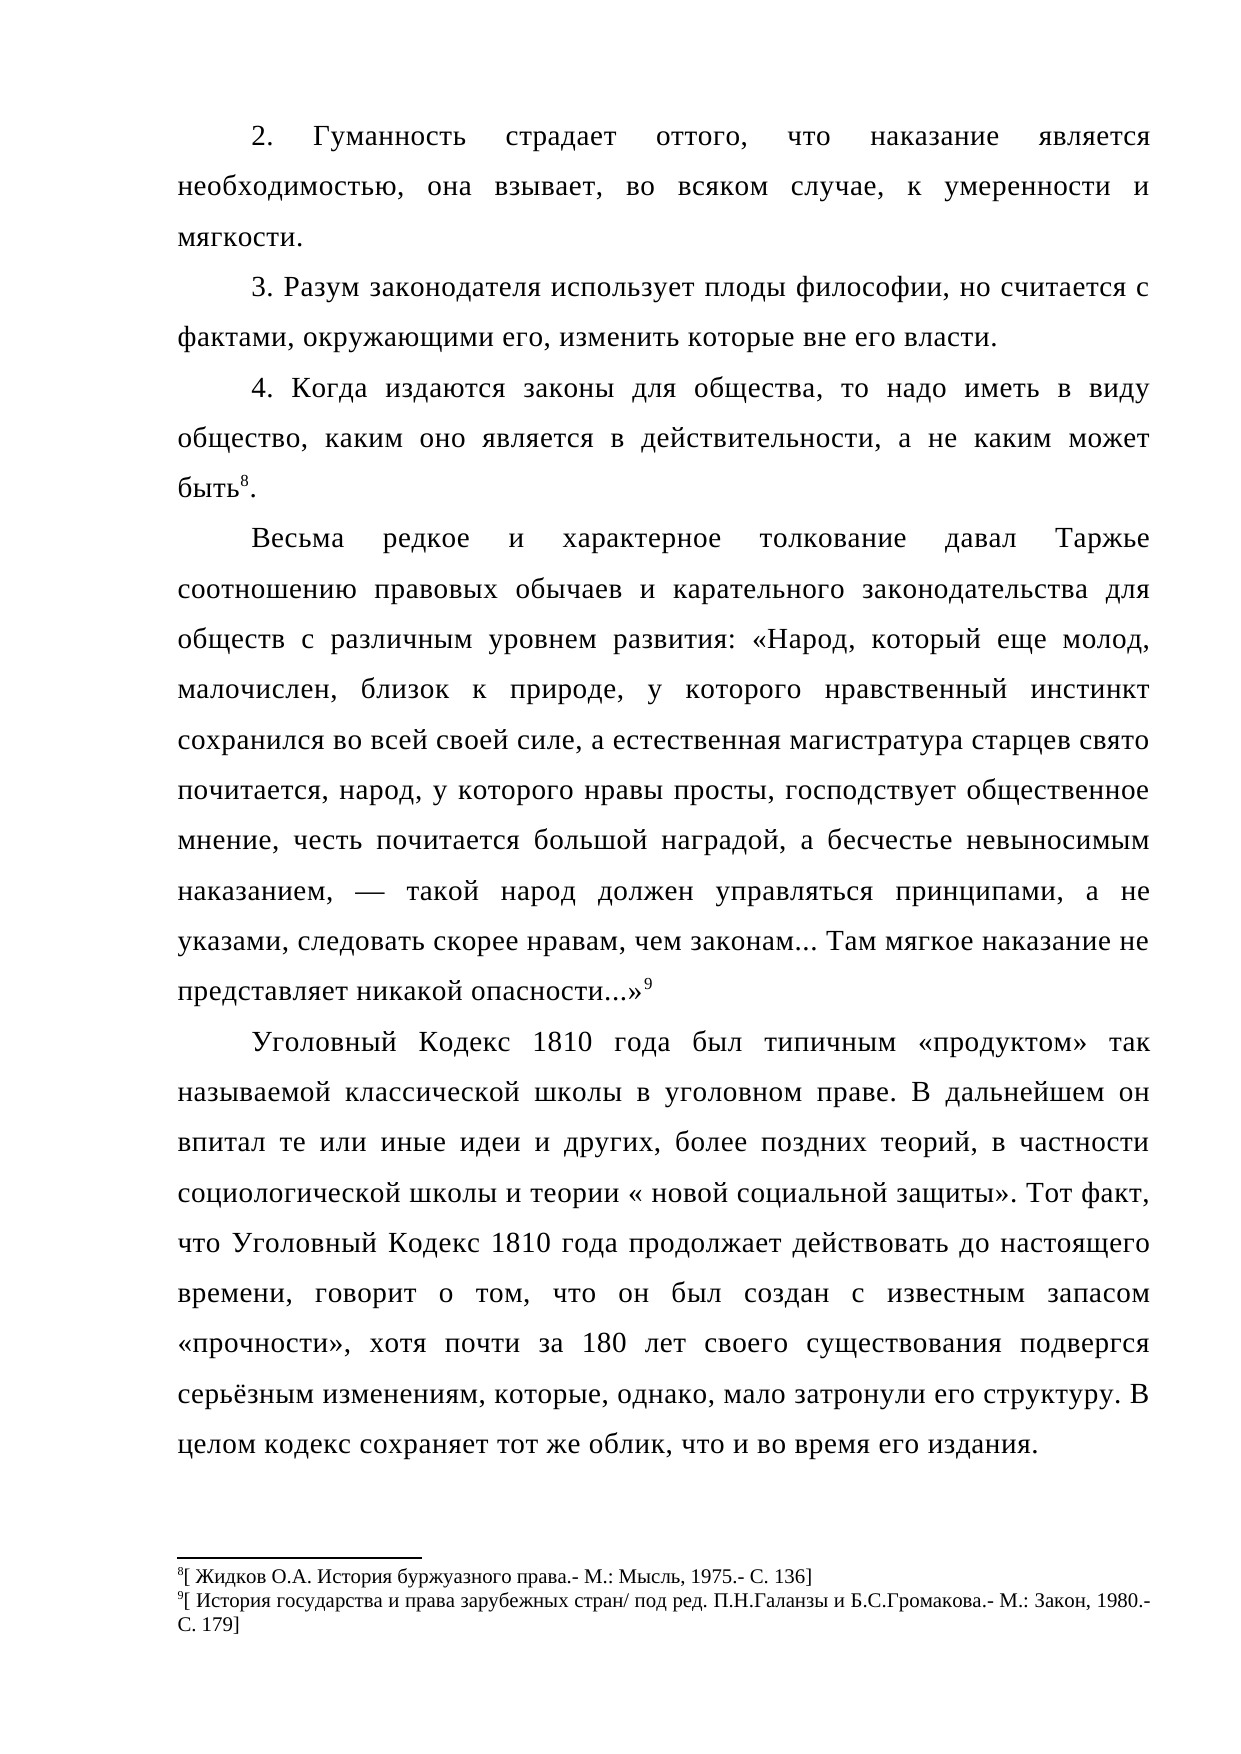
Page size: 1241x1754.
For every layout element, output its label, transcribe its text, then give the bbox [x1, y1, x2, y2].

text 2. Гуманность страдает оттого, что наказание является необходимостью, она взывает, во всяком случае, к умеренности и мягкости. [177, 118, 1152, 252]
text Весьма редкое и характерное толкование давал Таржье соотношению правовых обычаев и карательного законодательства для обществ с различным уровнем развития: «Народ, который еще молод, малочислен, близок к природе, у которого нравственный инстинкт сохранился во всей своей силе, а естественная магистратура старцев свято почитается, народ, у которого нравы просты, господствует общественное мнение, честь почитается большой наградой, а бесчестье невыносимым наказанием, — такой народ должен управляться принципами, а не указами, следовать скорее нравам, чем законам... Там мягкое наказание не представляет никакой опасности...» [177, 521, 1152, 1007]
text 4. Когда издаются законы для общества, то надо иметь в виду общество, каким оно является в действительности, а не каким может быть. [177, 370, 1152, 504]
text Уголовный Кодекс 1810 года был типичным «продуктом» так называемой классической школы в уголовном праве. В дальнейшем он впитал те или иные идеи и других, более поздних теорий, в частности социологической школы и теории « новой социальной защиты». Тот факт, что Уголовный Кодекс 1810 года продолжает действовать до настоящего времени, говорит о том, что он был создан с известным запасом «прочности», хотя почти за 180 лет своего существования подвергся серьёзным изменениям, которые, однако, мало затронули его структуру. В целом кодекс сохраняет тот же облик, что и во время его издания. [177, 1024, 1152, 1460]
text 3. Разум законодателя использует плоды философии, но считается с фактами, окружающими его, изменить которые вне его власти. [177, 269, 1152, 353]
